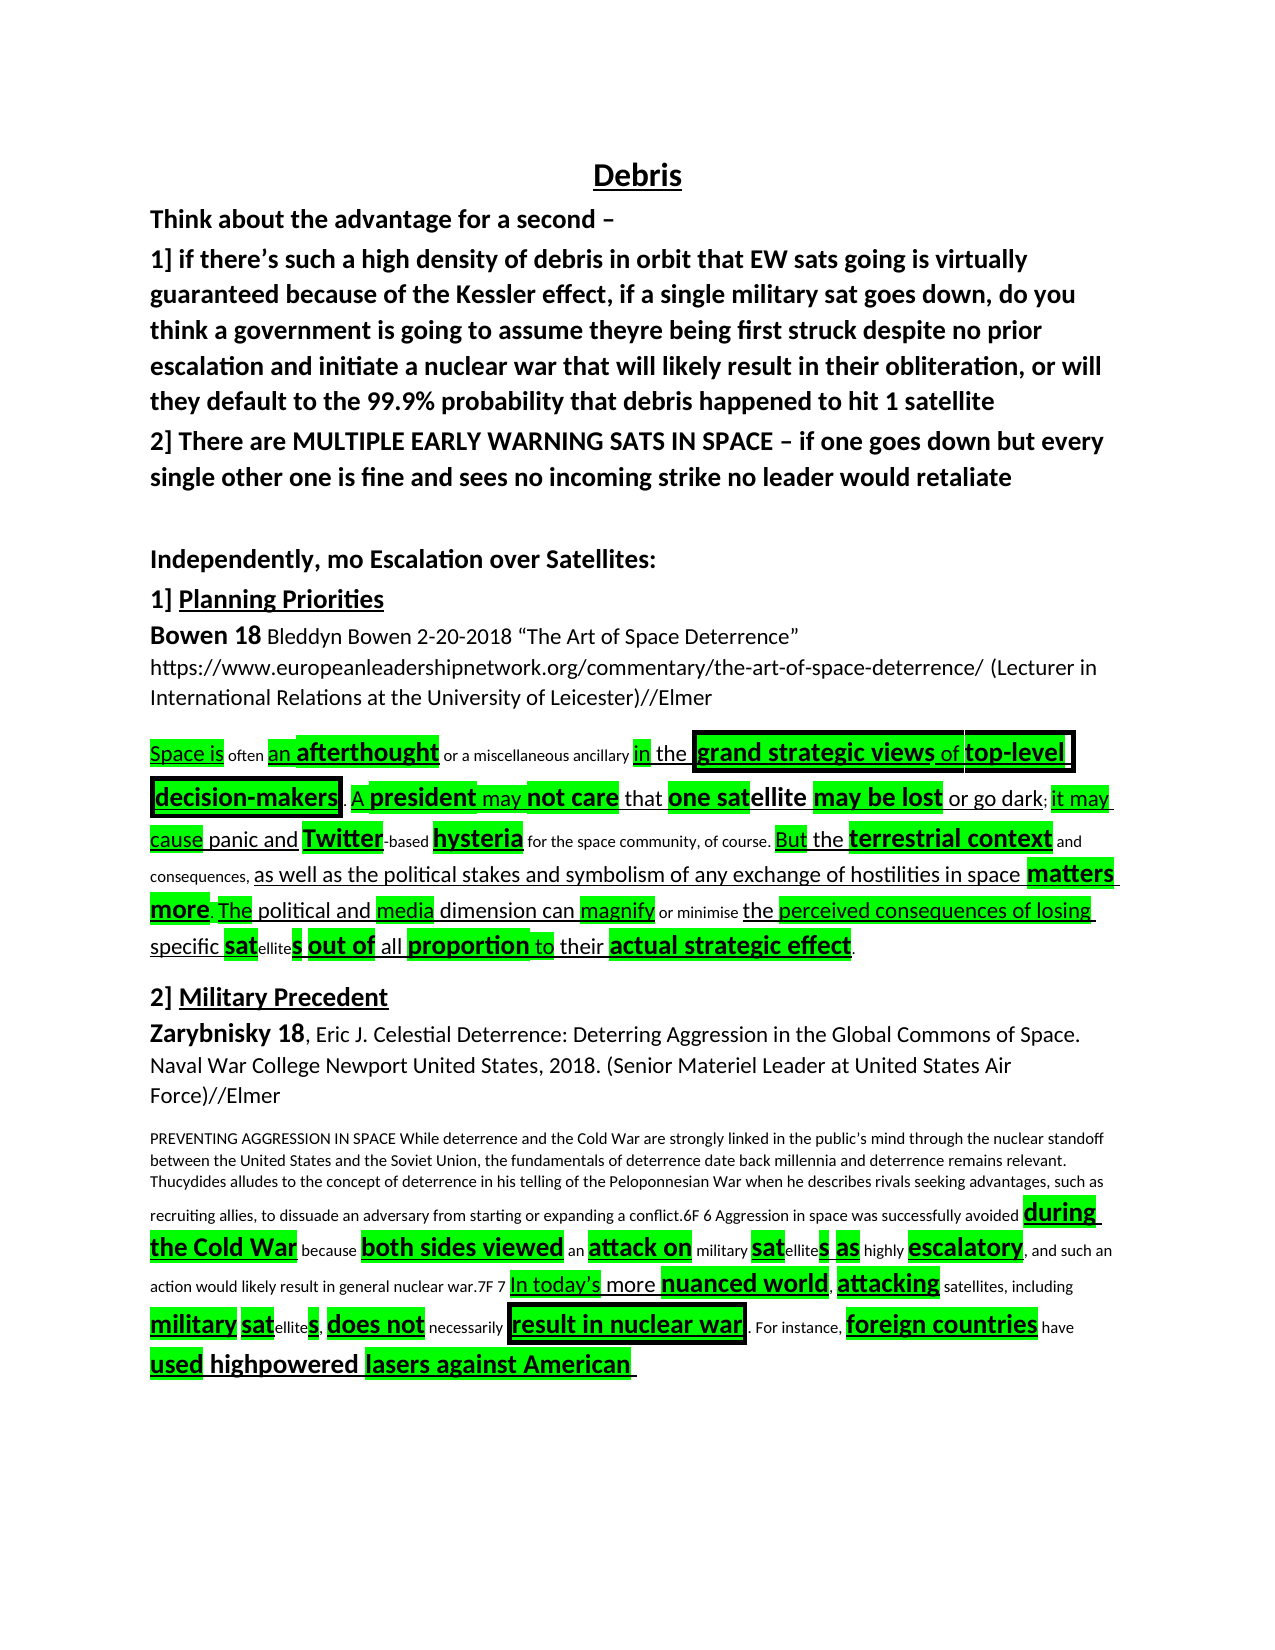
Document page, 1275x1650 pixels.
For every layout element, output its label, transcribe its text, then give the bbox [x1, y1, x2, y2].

text Bowen 18 Bleddyn Bowen 2-20-2018 “The Art of Space Deterrence” https://www.europeanleadershipnetwork.org/commentary/the-art-of-space-deterrence/ (Lecturer in International Relations at the University of Leicester)//Elmer [150, 618, 1125, 711]
subtitle 2] Military Precedent [150, 980, 1125, 1013]
subtitle 2] There are MULTIPLE EARLY WARNING SATS IN SPACE – if one goes down but every single other one is fine and sees no incoming strike no leader would retaliate [150, 424, 1125, 493]
text PREVENTING AGGRESSION IN SPACE While deterrence and the Cold War are strongly linked in the public’s mind through the nuclear standoff between the United States and the Soviet Union, the fundamentals of deterrence date back millennia and deterrence remains relevant. Thucydides alludes to the concept of deterrence in his telling of the Peloponnesian War when he describes rivals seeking advantages, such as recruiting allies, to dissuade an adversary from starting or expanding a conflict.6F 6 Aggression in space was successfully avoided during the Cold War because both sides viewed an attack on military satellites as highly escalatory, and such an action would likely result in general nuclear war.7F 7 In today’s more nuanced world, attacking satellites, including military satellites, does not necessarily result in nuclear war. For instance, foreign countries have used highpowered lasers against American [150, 1128, 1125, 1380]
subtitle Think about the advantage for a second – [150, 202, 1125, 235]
subtitle Debris [150, 154, 1125, 195]
text Space is often an afterthought or a miscellaneous ancillary in the grand strategic views of top-level decision-makers. A president may not care that one satellite may be lost or go dark; it may cause panic and Twitter-based hysteria for the space community, of course. But the terrestrial context and consequences, as well as the political stakes and symbolism of any exchange of hostilities in space matters more. The political and media dimension can magnify or minimise the perceived consequences of losing specific satellites out of all proportion to their actual strategic effect. [150, 730, 1125, 961]
subtitle Independently, mo Escalation over Satellites: [150, 542, 1125, 576]
subtitle 1] Planning Priorities [150, 582, 1125, 615]
text Zarybnisky 18, Eric J. Celestial Deterrence: Deterring Aggression in the Global Commons of Space. Naval War College Newport United States, 2018. (Senior Materiel Leader at United States Air Force)//Elmer [150, 1016, 1125, 1109]
subtitle 1] if there’s such a high density of debris in orbit that EW sats going is virtually guaranteed because of the Kessler effect, if a single military sat goes down, do you think a government is going to assume theyre being first struck despite no prior escalation and initiate a nuclear war that will likely result in their obliteration, or will they default to the 99.9% probability that debris happened to hit 1 satellite [150, 242, 1125, 418]
